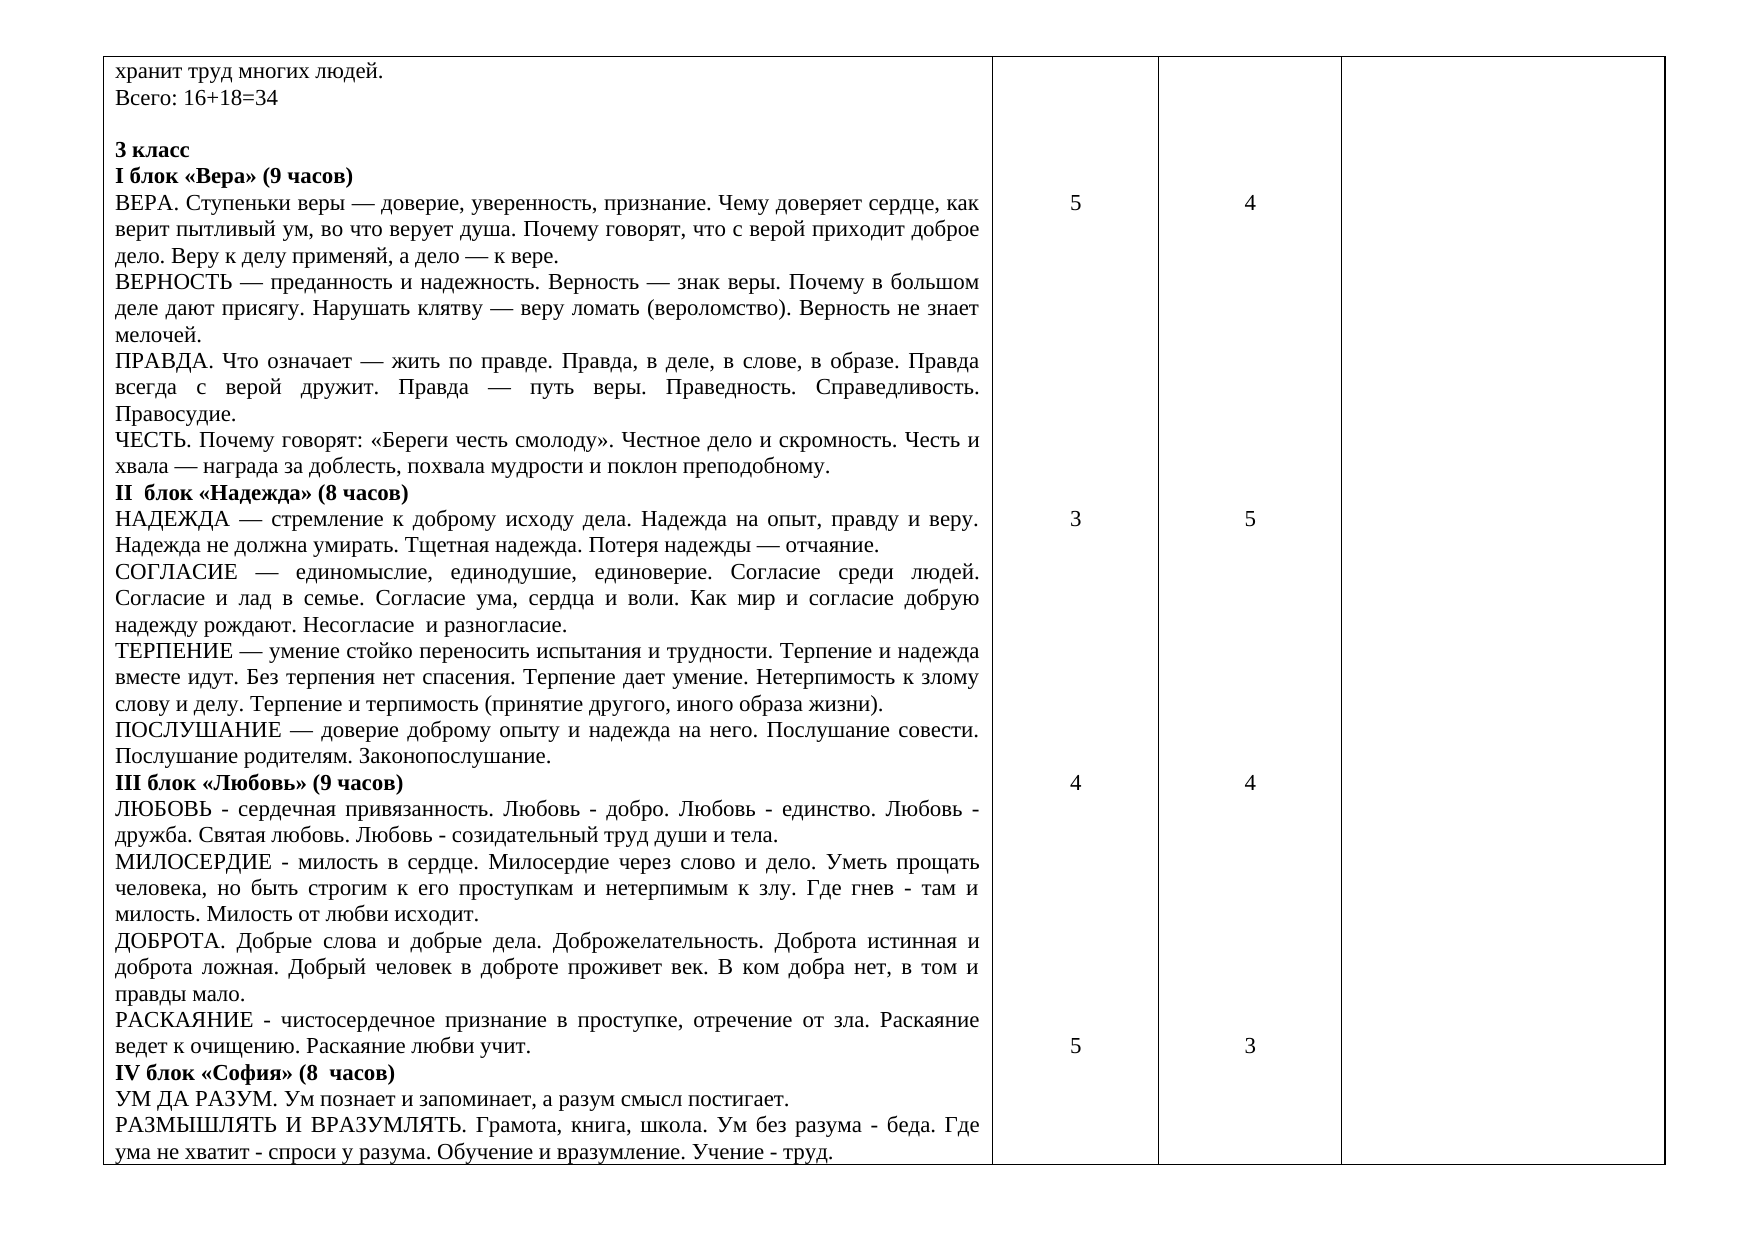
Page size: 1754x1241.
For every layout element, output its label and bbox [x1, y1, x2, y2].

table_cell [993, 57, 1158, 1164]
table_cell [1159, 57, 1341, 1164]
table_cell [104, 57, 992, 1164]
table_cell [1342, 57, 1664, 1164]
